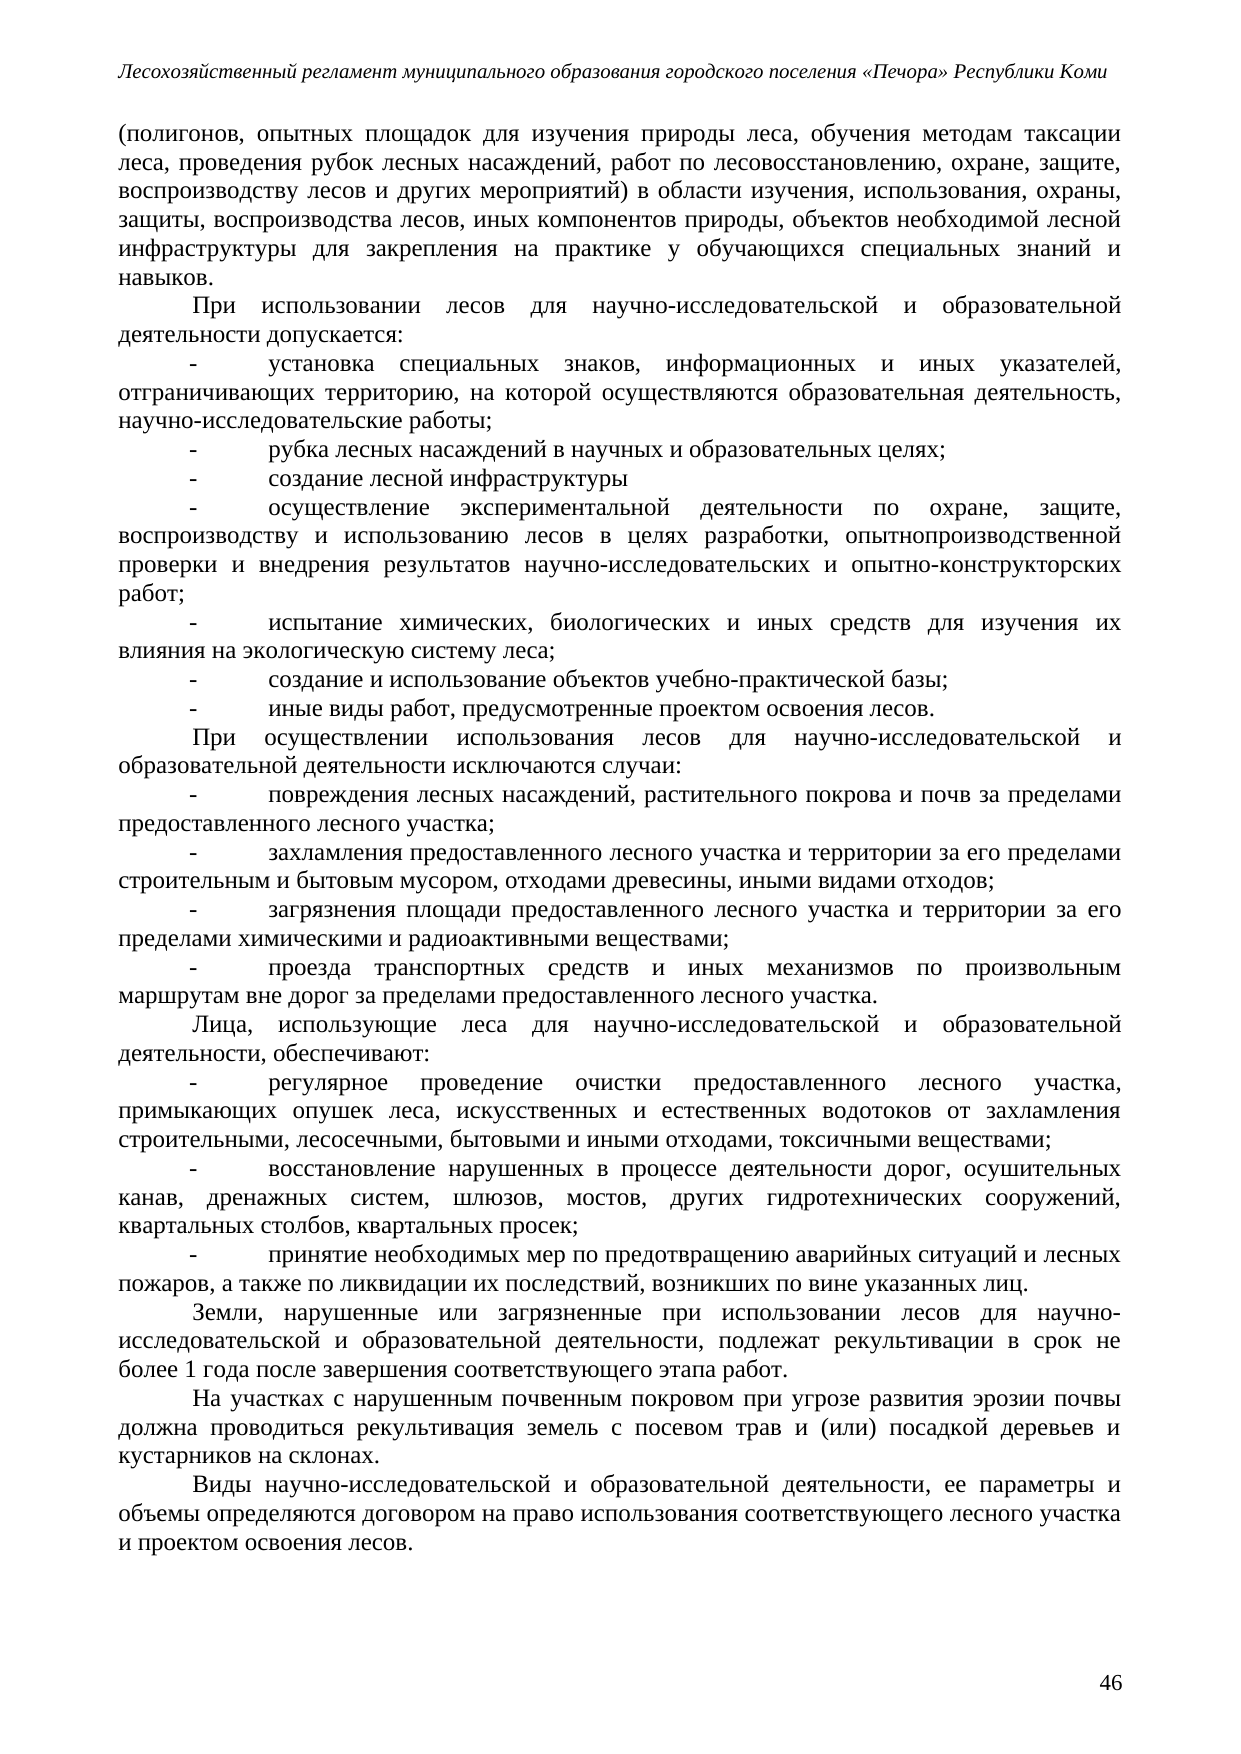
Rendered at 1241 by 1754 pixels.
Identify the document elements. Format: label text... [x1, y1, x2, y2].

text При использовании лесов для научно-исследовательской и образовательной деятельности допускается: [118, 291, 1122, 348]
list иные виды работ, предусмотренные проектом освоения лесов. [118, 693, 1122, 722]
list осуществление экспериментальной деятельности по охране, защите, воспроизводству и использованию лесов в целях разработки, опытнопроизводственной проверки и внедрения результатов научно-исследовательских и опытно-конструкторских работ; [118, 492, 1122, 607]
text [118, 118, 1122, 291]
text Земли, нарушенные или загрязненные при использовании лесов для научно-исследовательской и образовательной деятельности, подлежат рекультивации в срок не более 1 года после завершения соответствующего этапа работ. [118, 1297, 1122, 1383]
list установка специальных знаков, информационных и иных указателей, отграничивающих территорию, на которой осуществляются образовательная деятельность, научно-исследовательские работы; [118, 348, 1122, 434]
list захламления предоставленного лесного участка и территории за его пределами строительным и бытовым мусором, отходами древесины, иными видами отходов; [118, 837, 1122, 894]
list загрязнения площади предоставленного лесного участка и территории за его пределами химическими и радиоактивными веществами; [118, 894, 1122, 952]
list создание и использование объектов учебно-практической базы; [118, 664, 1122, 693]
list регулярное проведение очистки предоставленного лесного участка, примыкающих опушек леса, искусственных и естественных водотоков от захламления строительными, лесосечными, бытовыми и иными отходами, токсичными веществами; [118, 1067, 1122, 1153]
list создание лесной инфраструктуры [118, 463, 1122, 492]
text Лица, использующие леса для научно-исследовательской и образовательной деятельности, обеспечивают: [118, 1009, 1122, 1067]
list проезда транспортных средств и иных механизмов по произвольным маршрутам вне дорог за пределами предоставленного лесного участка. [118, 952, 1122, 1009]
list повреждения лесных насаждений, растительного покрова и почв за пределами предоставленного лесного участка; [118, 779, 1122, 837]
text При осуществлении использования лесов для научно-исследовательской и образовательной деятельности исключаются случаи: [118, 722, 1122, 779]
text Виды научно-исследовательской и образовательной деятельности, ее параметры и объемы определяются договором на право использования соответствующего лесного участка и проектом освоения лесов. [118, 1469, 1122, 1556]
list рубка лесных насаждений в научных и образовательных целях; [118, 434, 1122, 463]
list испытание химических, биологических и иных средств для изучения их влияния на экологическую систему леса; [118, 607, 1122, 664]
text На участках с нарушенным почвенным покровом при угрозе развития эрозии почвы должна проводиться рекультивация земель с посевом трав и (или) посадкой деревьев и кустарников на склонах. [118, 1383, 1122, 1469]
list принятие необходимых мер по предотвращению аварийных ситуаций и лесных пожаров, а также по ликвидации их последствий, возникших по вине указанных лиц. [118, 1239, 1122, 1297]
list восстановление нарушенных в процессе деятельности дорог, осушительных канав, дренажных систем, шлюзов, мостов, других гидротехнических сооружений, квартальных столбов, квартальных просек; [118, 1153, 1122, 1239]
